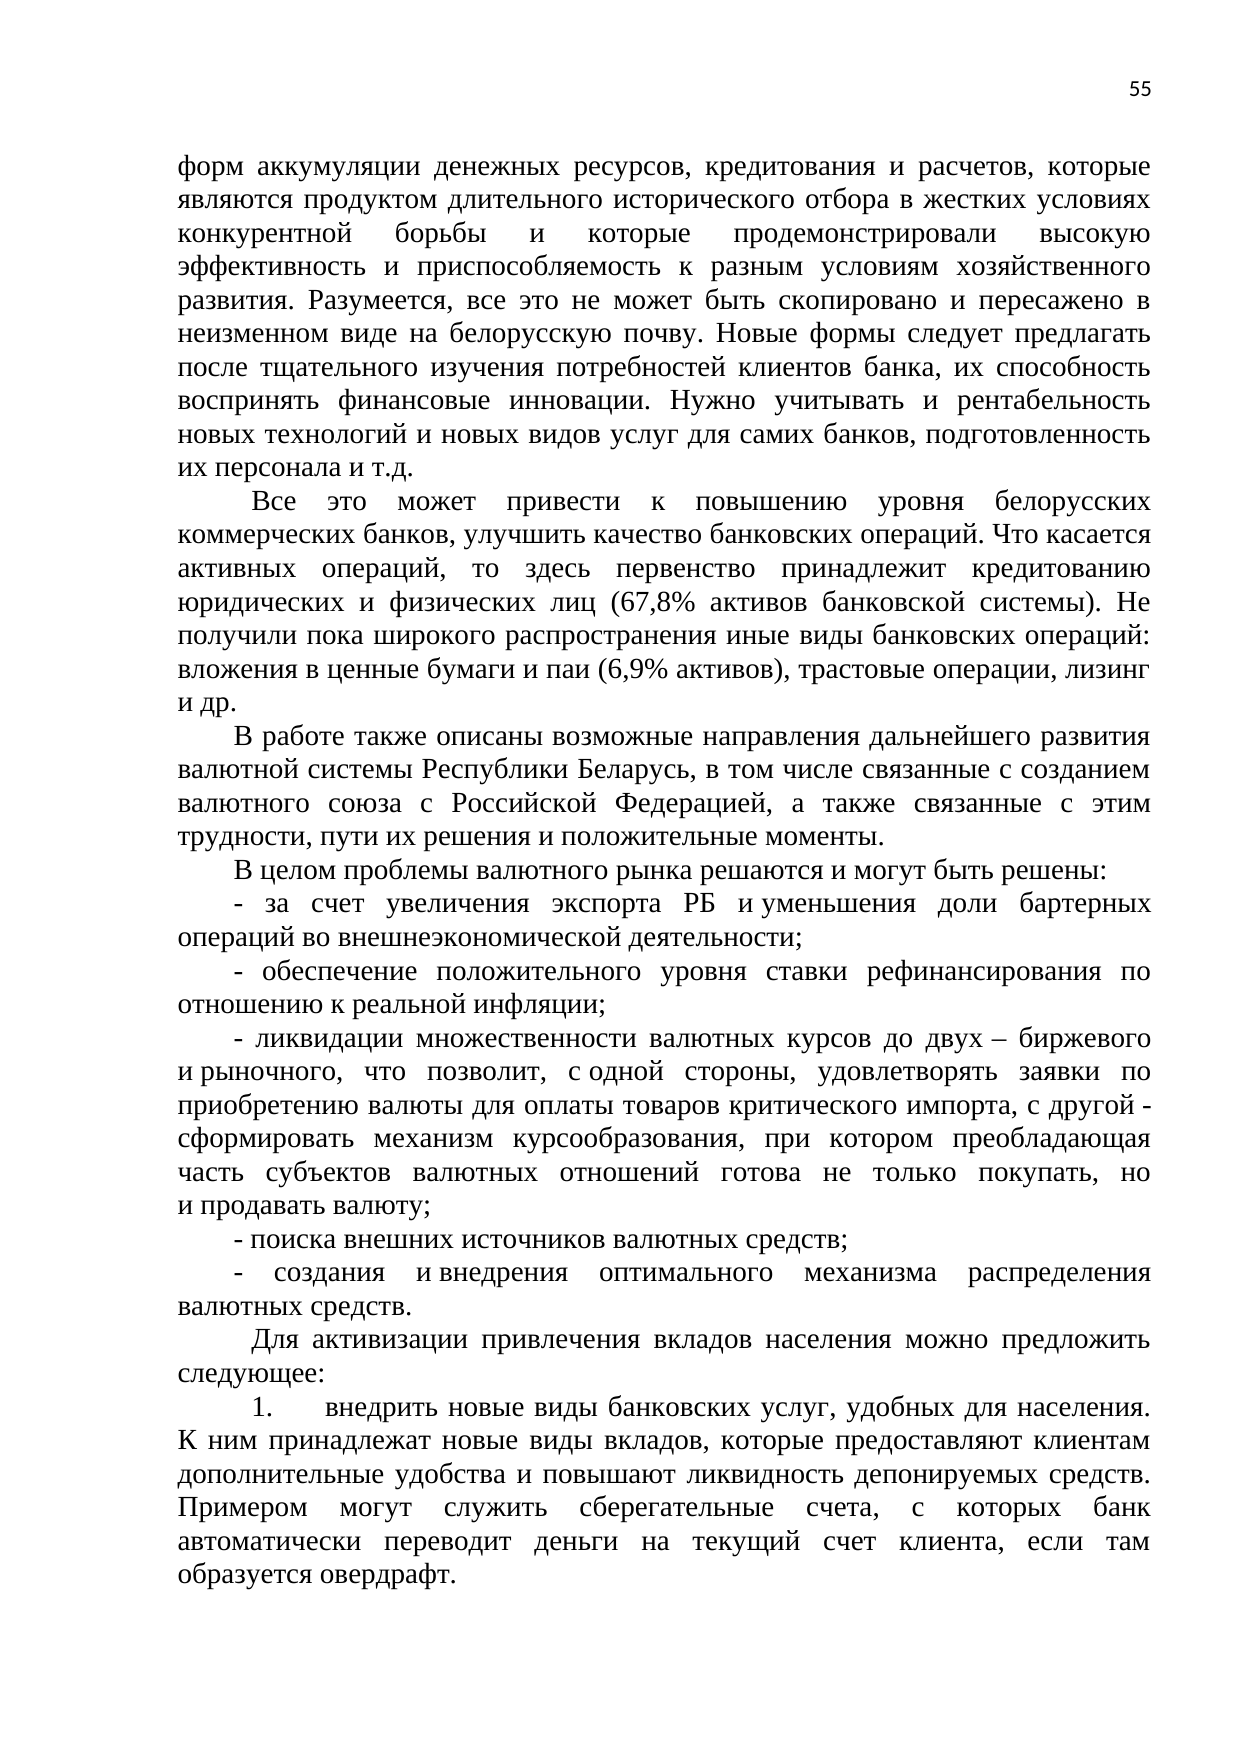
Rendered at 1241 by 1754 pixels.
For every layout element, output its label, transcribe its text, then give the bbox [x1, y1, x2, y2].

text Все это может привести к повышению уровня белорусских коммерческих банков, улучшить качество банковских операций. Что касается активных операций, то здесь первенство принадлежит кредитованию юридических и физических лиц (67,8% активов банковской системы). Не получили пока широкого распространения иные виды банковских операций: вложения в ценные бумаги и паи (6,9% активов), трастовые операции, лизинг и др. [177, 483, 1152, 718]
text - создания и внедрения оптимального механизма распределения валютных средств. [177, 1254, 1152, 1322]
text В целом проблемы валютного рынка решаются и могут быть решены: [177, 852, 1152, 886]
text - за счет увеличения экспорта РБ и уменьшения доли бартерных операций во внешнеэкономической деятельности; [177, 886, 1152, 953]
text - ликвидации множественности валютных курсов до двух – биржевого и рыночного, что позволит, с одной стороны, удовлетворять заявки по приобретению валюты для оплаты товаров критического импорта, с другой - сформировать механизм курсообразования, при котором преобладающая часть субъектов валютных отношений готова не только покупать, но и продавать валюту; [177, 1020, 1152, 1221]
text Для активизации привлечения вкладов населения можно предложить следующее: [177, 1322, 1152, 1389]
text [177, 148, 1152, 483]
text В работе также описаны возможные направления дальнейшего развития валютной системы Республики Беларусь, в том числе связанные с созданием валютного союза с Российской Федерацией, а также связанные с этим трудности, пути их решения и положительные моменты. [177, 718, 1152, 852]
text - обеспечение положительного уровня ставки рефинансирования по отношению к реальной инфляции; [177, 953, 1152, 1020]
text - поиска внешних источников валютных средств; [177, 1221, 1152, 1254]
list внедрить новые виды банковских услуг, удобных для населения. К ним принадлежат новые виды вкладов, которые предоставляют клиентам дополнительные удобства и повышают ликвидность депонируемых средств. Примером могут служить сберегательные счета, с которых банк автоматически переводит деньги на текущий счет клиента, если там образуется овердрафт. [177, 1389, 1152, 1590]
